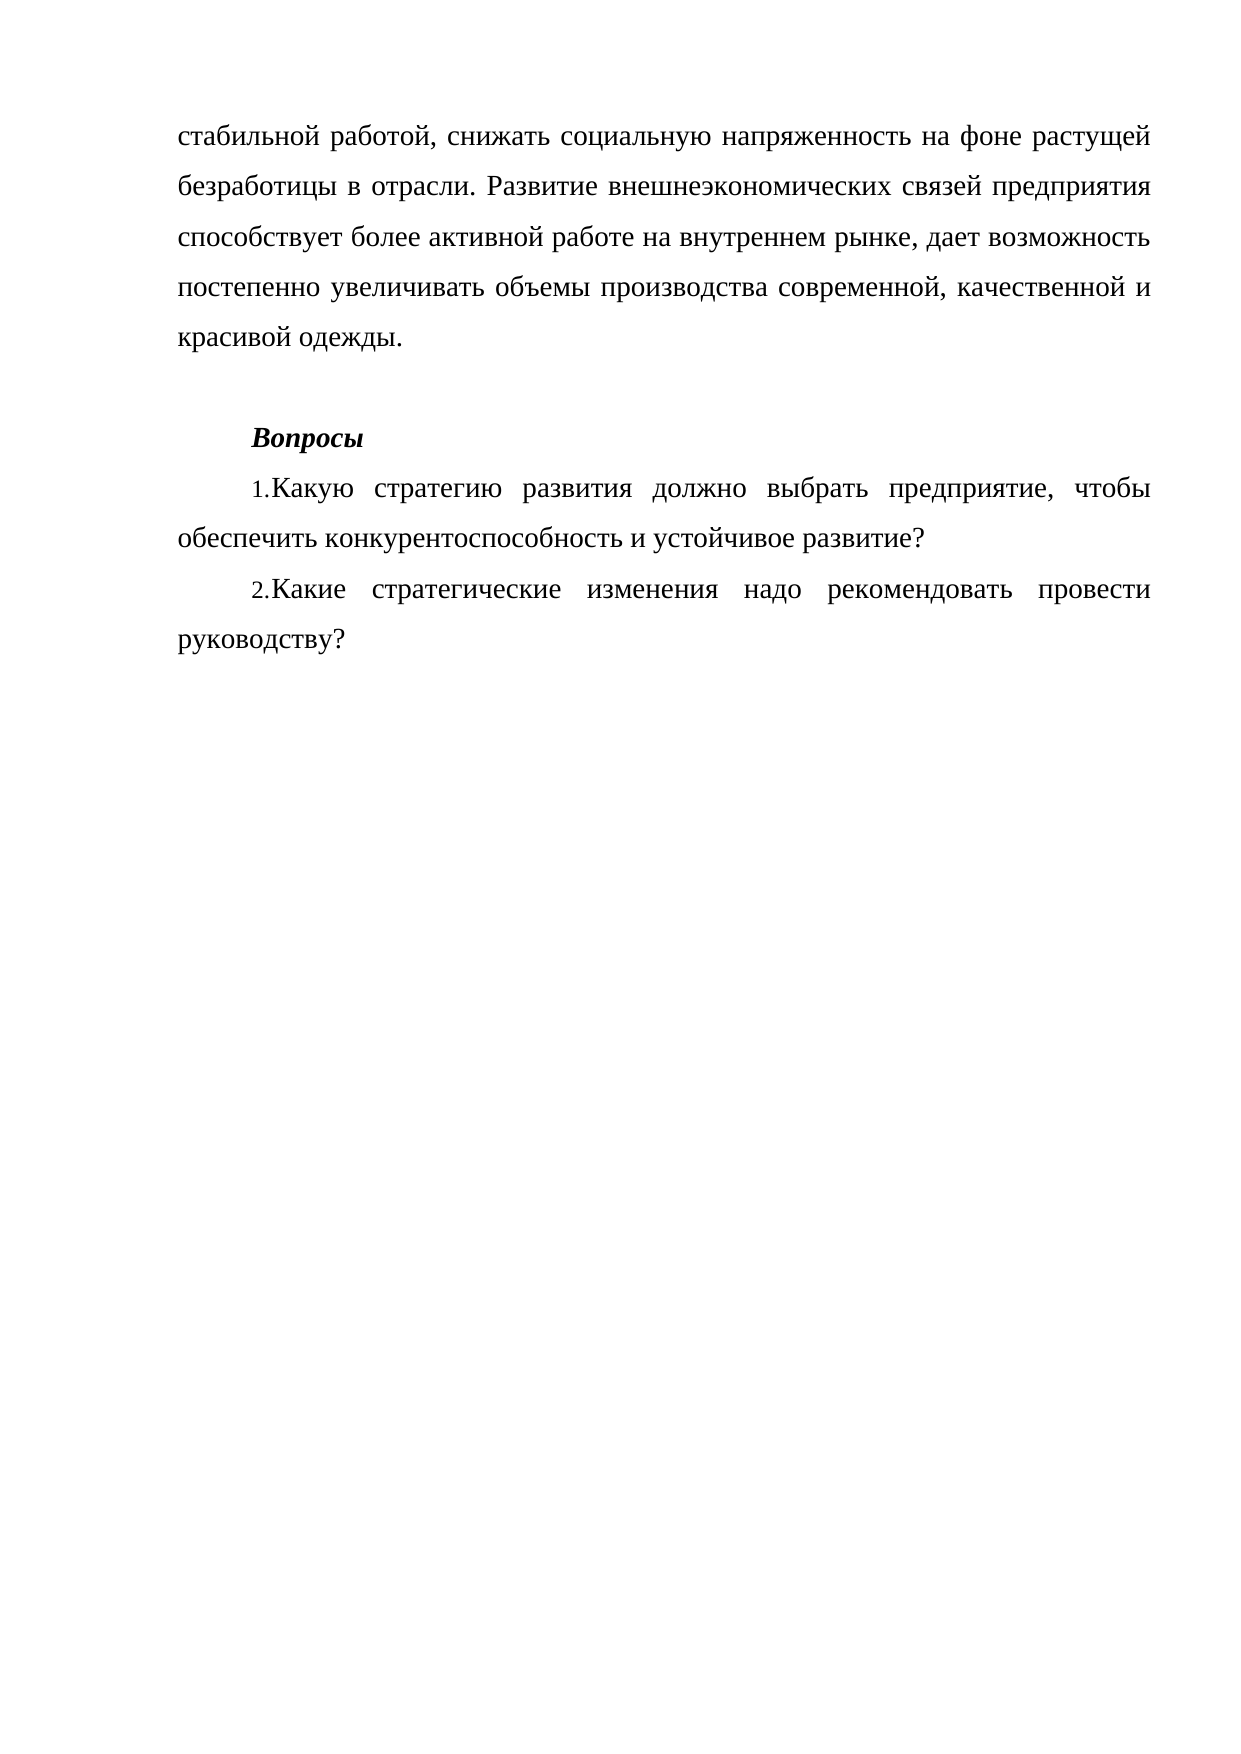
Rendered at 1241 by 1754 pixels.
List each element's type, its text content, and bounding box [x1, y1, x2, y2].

list Какие стратегические изменения надо рекомендовать провести руководству? [177, 571, 1152, 655]
list Какую стратегию развития должно выбрать предприятие, чтобы обеспечить конкурентоспособность и устойчивое развитие? [177, 470, 1152, 554]
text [177, 118, 1152, 353]
text Вопросы [177, 420, 1152, 453]
